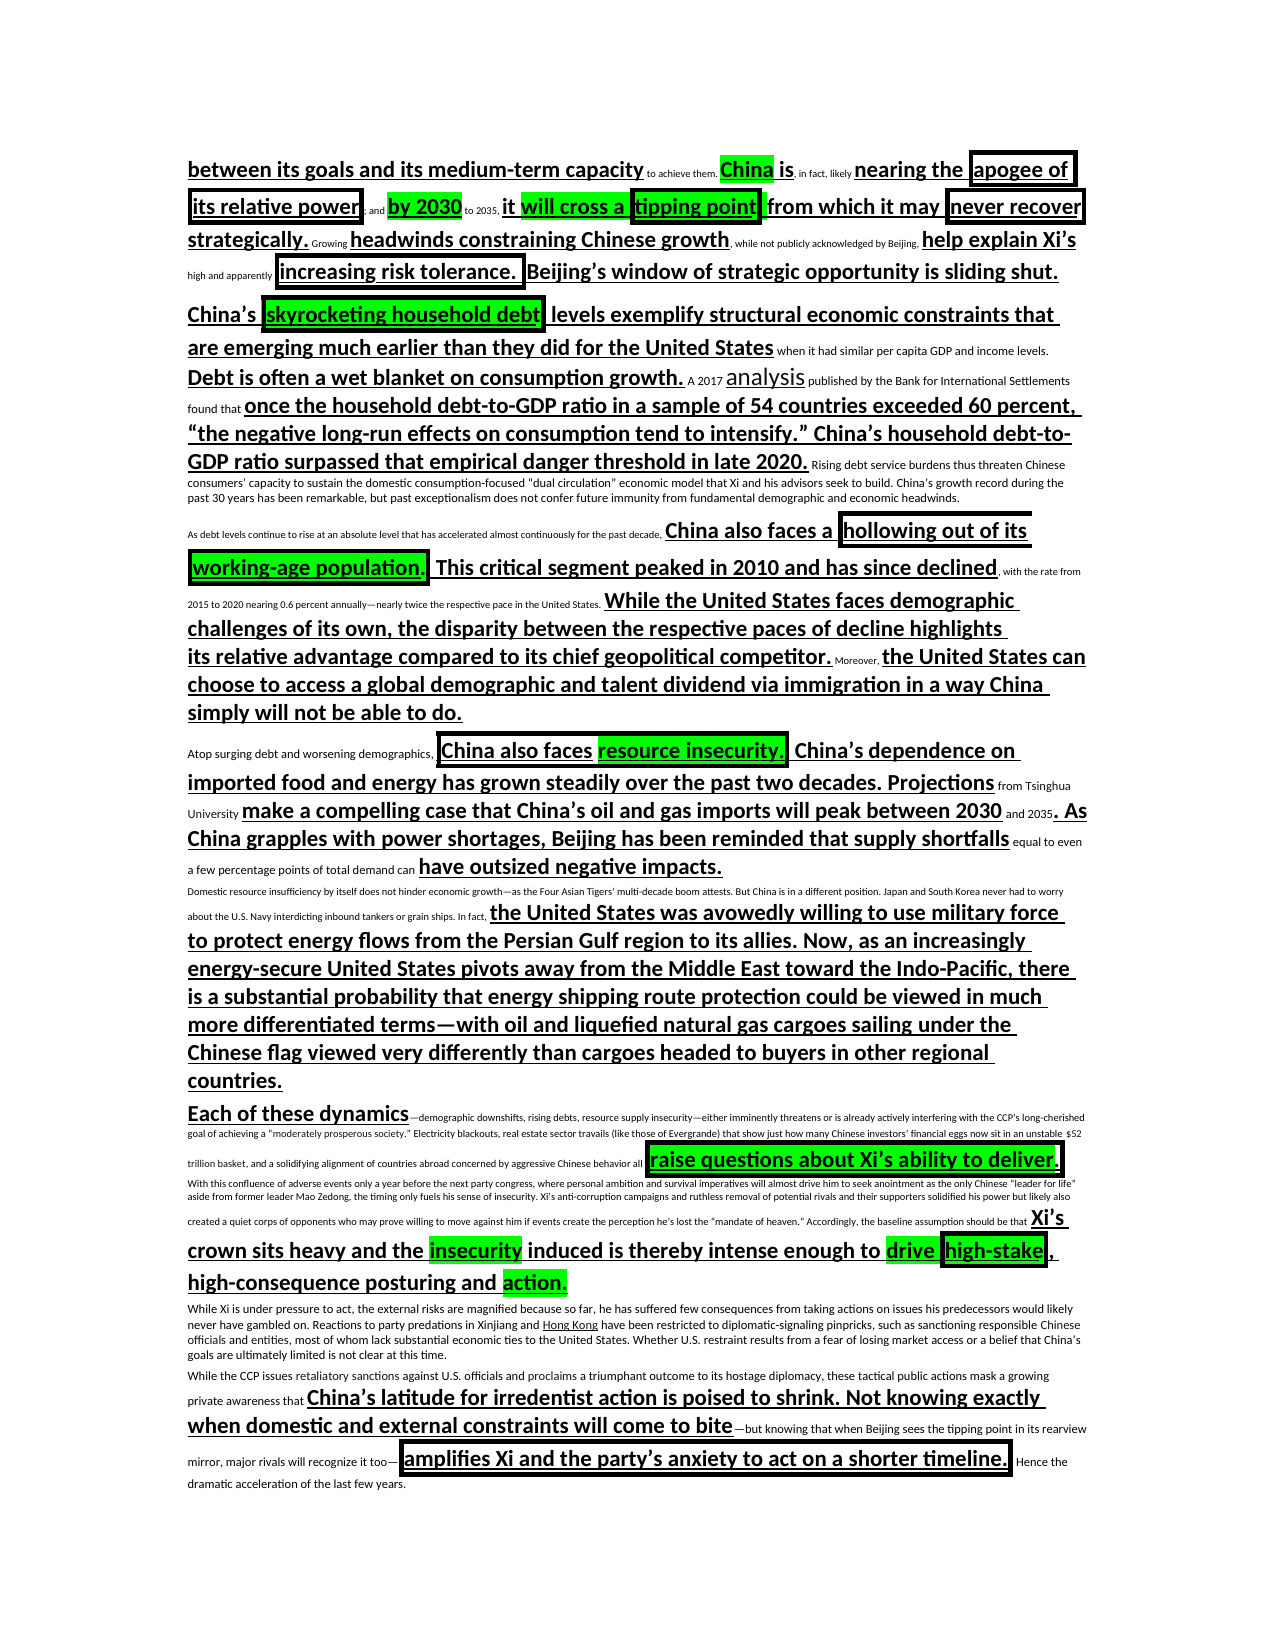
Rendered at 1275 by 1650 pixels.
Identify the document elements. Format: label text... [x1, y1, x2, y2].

text As debt levels continue to rise at an absolute level that has accelerated almost continuously for the past decade, China also faces a hollowing out of its working-age population. This critical segment peaked in 2010 and has since declined, with the rate from 2015 to 2020 nearing 0.6 percent annually—nearly twice the respective pace in the United States. While the United States faces demographic challenges of its own, the disparity between the respective paces of decline highlights its relative advantage compared to its chief geopolitical competitor. Moreover, the United States can choose to access a global demographic and talent dividend via immigration in a way China simply will not be able to do. [187, 511, 1087, 726]
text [187, 150, 1087, 290]
text Domestic resource insufficiency by itself does not hinder economic growth—as the Four Asian Tigers’ multi-decade boom attests. But China is in a different position. Japan and South Korea never had to worry about the U.S. Navy interdicting inbound tankers or grain ships. In fact, the United States was avowedly willing to use military force to protect energy flows from the Persian Gulf region to its allies. Now, as an increasingly energy-secure United States pivots away from the Middle East toward the Indo-Pacific, there is a substantial probability that energy shipping route protection could be viewed in much more differentiated terms—with oil and liquefied natural gas cargoes sailing under the Chinese flag viewed very differently than cargoes headed to buyers in other regional countries. [187, 886, 1087, 1094]
text Each of these dynamics—demographic downshifts, rising debts, resource supply insecurity—either imminently threatens or is already actively interfering with the CCP’s long-cherished goal of achieving a “moderately prosperous society.” Electricity blackouts, real estate sector travails (like those of Evergrande) that show just how many Chinese investors’ financial eggs now sit in an unstable $52 trillion basket, and a solidifying alignment of countries abroad concerned by aggressive Chinese behavior all raise questions about Xi’s ability to deliver. With this confluence of adverse events only a year before the next party congress, where personal ambition and survival imperatives will almost drive him to seek anointment as the only Chinese “leader for life” aside from former leader Mao Zedong, the timing only fuels his sense of insecurity. Xi’s anti-corruption campaigns and ruthless removal of potential rivals and their supporters solidified his power but likely also created a quiet corps of opponents who may prove willing to move against him if events create the perception he’s lost the “mandate of heaven.” Accordingly, the baseline assumption should be that Xi’s crown sits heavy and the insecurity induced is thereby intense enough to drive high-stake, high-consequence posturing and action. [187, 1099, 1087, 1297]
text China’s skyrocketing household debt levels exemplify structural economic constraints that are emerging much earlier than they did for the United States when it had similar per capita GDP and income levels. Debt is often a wet blanket on consumption growth. A 2017 analysis published by the Bank for International Settlements found that once the household debt-to-GDP ratio in a sample of 54 countries exceeded 60 percent, “the negative long-run effects on consumption tend to intensify.” China’s household debt-to-GDP ratio surpassed that empirical danger threshold in late 2020. Rising debt service burdens thus threaten Chinese consumers’ capacity to sustain the domestic consumption-focused “dual circulation” economic model that Xi and his advisors seek to build. China’s growth record during the past 30 years has been remarkable, but past exceptionalism does not confer future immunity from fundamental demographic and economic headwinds. [187, 295, 1087, 506]
text While the CCP issues retaliatory sanctions against U.S. officials and proclaims a triumphant outcome to its hostage diplomacy, these tactical public actions mask a growing private awareness that China’s latitude for irredentist action is poised to shrink. Not knowing exactly when domestic and external constraints will come to bite—but knowing that when Beijing sees the tipping point in its rearview mirror, major rivals will recognize it too—amplifies Xi and the party’s anxiety to act on a shorter timeline. Hence the dramatic acceleration of the last few years. [187, 1368, 1087, 1492]
text While Xi is under pressure to act, the external risks are magnified because so far, he has suffered few consequences from taking actions on issues his predecessors would likely never have gambled on. Reactions to party predations in Xinjiang and Hong Kong have been restricted to diplomatic-signaling pinpricks, such as sanctioning responsible Chinese officials and entities, most of whom lack substantial economic ties to the United States. Whether U.S. restraint results from a fear of losing market access or a belief that China’s goals are ultimately limited is not clear at this time. [187, 1302, 1087, 1363]
text Atop surging debt and worsening demographics, China also faces resource insecurity. China’s dependence on imported food and energy has grown steadily over the past two decades. Projections from Tsinghua University make a compelling case that China’s oil and gas imports will peak between 2030 and 2035. As China grapples with power shortages, Beijing has been reminded that supply shortfalls equal to even a few percentage points of total demand can have outsized negative impacts. [187, 731, 1087, 881]
